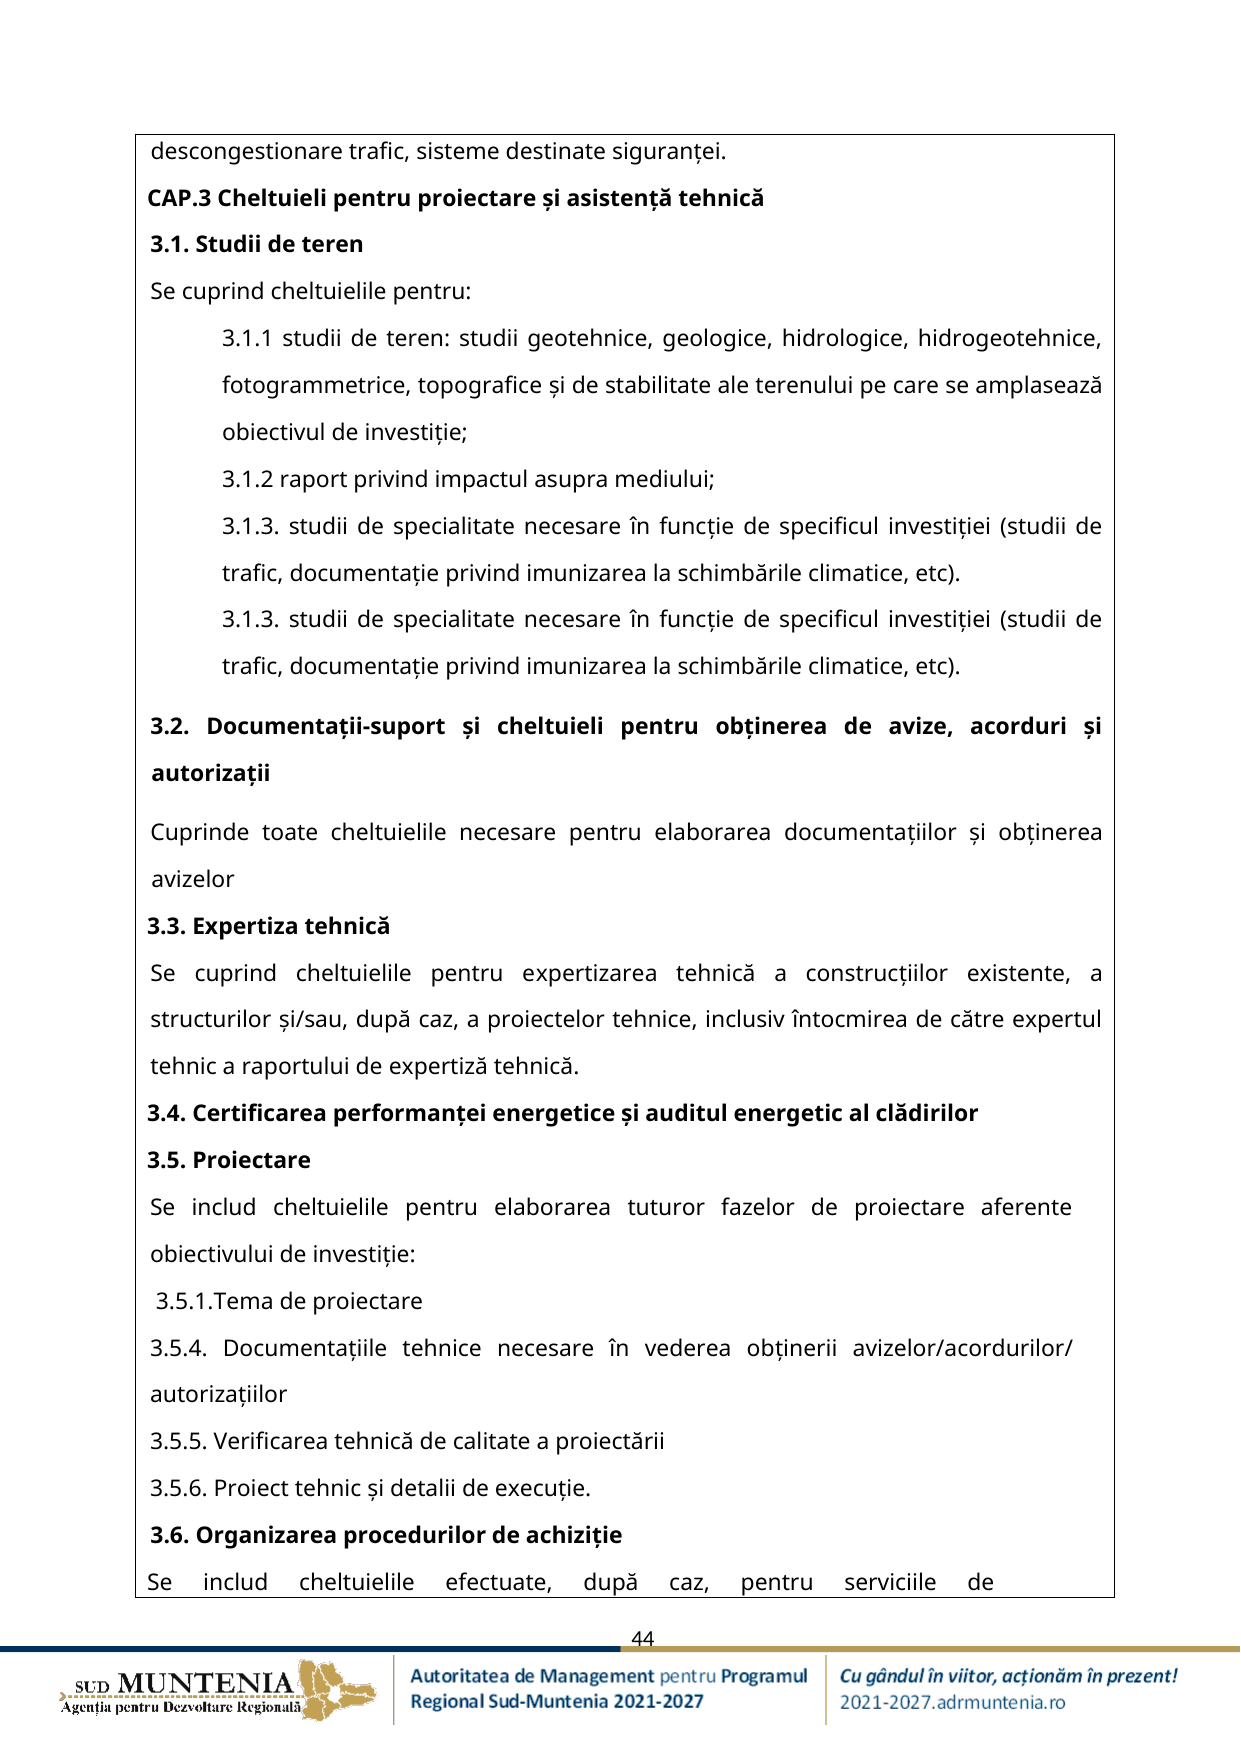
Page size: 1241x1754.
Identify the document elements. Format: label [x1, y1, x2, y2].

table_header [136, 135, 1114, 1597]
picture [0, 1646, 1241, 1726]
